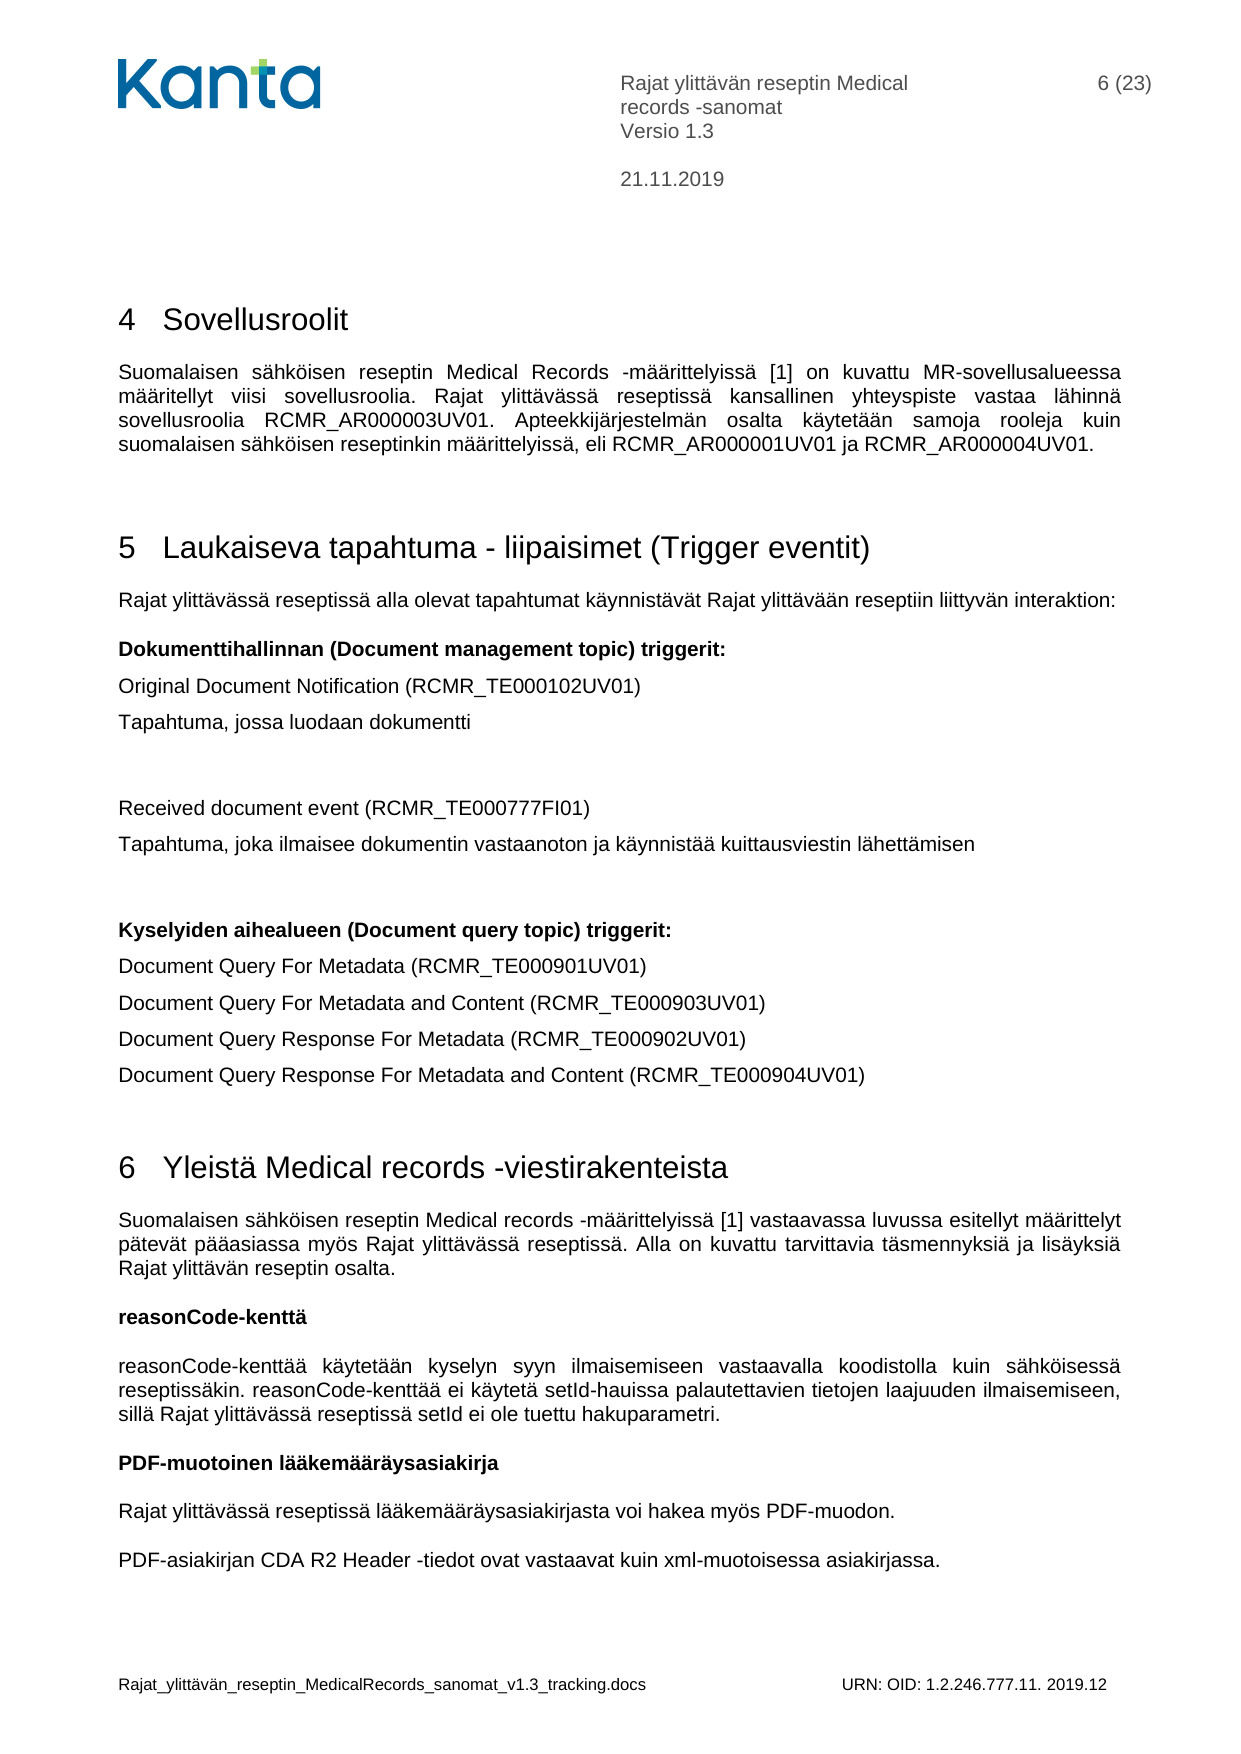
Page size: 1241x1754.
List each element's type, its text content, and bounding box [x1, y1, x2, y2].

text Suomalaisen sähköisen reseptin Medical Records -määrittelyissä [1] on kuvattu MR-sovellusalueessa määritellyt viisi sovellusroolia. Rajat ylittävässä reseptissä kansallinen yhteyspiste vastaa lähinnä sovellusroolia RCMR_AR000003UV01. Apteekkijärjestelmän osalta käytetään samoja rooleja kuin suomalaisen sähköisen reseptinkin määrittelyissä, eli RCMR_AR000001UV01 ja RCMR_AR000004UV01. [118, 360, 1122, 456]
text reasonCode-kenttää käytetään kyselyn syyn ilmaisemiseen vastaavalla koodistolla kuin sähköisessä reseptissäkin. reasonCode-kenttää ei käytetä setId-hauissa palautettavien tietojen laajuuden ilmaisemiseen, sillä Rajat ylittävässä reseptissä setId ei ole tuettu hakuparametri. [118, 1353, 1122, 1425]
subtitle Yleistä Medical records -viestirakenteista [118, 1149, 1122, 1185]
text Tapahtuma, joka ilmaisee dokumentin vastaanoton ja käynnistää kuittausviestin lähettämisen [118, 832, 1122, 856]
text Dokumenttihallinnan (Document management topic) triggerit: [118, 637, 1122, 661]
text reasonCode-kenttä [118, 1304, 1122, 1328]
text Received document event (RCMR_TE000777FI01) [118, 796, 1122, 819]
text PDF-asiakirjan CDA R2 Header -tiedot ovat vastaavat kuin xml-muotoisessa asiakirjassa. [118, 1548, 1122, 1572]
text Kyselyiden aihealueen (Document query topic) triggerit: [118, 917, 1122, 941]
text Suomalaisen sähköisen reseptin Medical records -määrittelyissä [1] vastaavassa luvussa esitellyt määrittelyt pätevät pääasiassa myös Rajat ylittävässä reseptissä. Alla on kuvattu tarvittavia täsmennyksiä ja lisäyksiä Rajat ylittävän reseptin osalta. [118, 1208, 1122, 1279]
text Original Document Notification (RCMR_TE000102UV01) [118, 674, 1122, 698]
text Document Query For Metadata (RCMR_TE000901UV01) [118, 954, 1122, 978]
text Document Query Response For Metadata and Content (RCMR_TE000904UV01) [118, 1063, 1122, 1087]
text Rajat ylittävässä reseptissä lääkemääräysasiakirjasta voi hakea myös PDF-muodon. [118, 1499, 1122, 1523]
picture [118, 59, 321, 109]
subtitle Sovellusroolit [118, 301, 1122, 337]
text PDF-muotoinen lääkemääräysasiakirja [118, 1450, 1122, 1474]
text Rajat ylittävässä reseptissä alla olevat tapahtumat käynnistävät Rajat ylittävään reseptiin liittyvän interaktion: [118, 588, 1122, 612]
text Tapahtuma, jossa luodaan dokumentti [118, 710, 1122, 734]
subtitle Laukaiseva tapahtuma - liipaisimet (Trigger eventit) [118, 529, 1122, 565]
text Document Query Response For Metadata (RCMR_TE000902UV01) [118, 1027, 1122, 1051]
text Document Query For Metadata and Content (RCMR_TE000903UV01) [118, 990, 1122, 1014]
